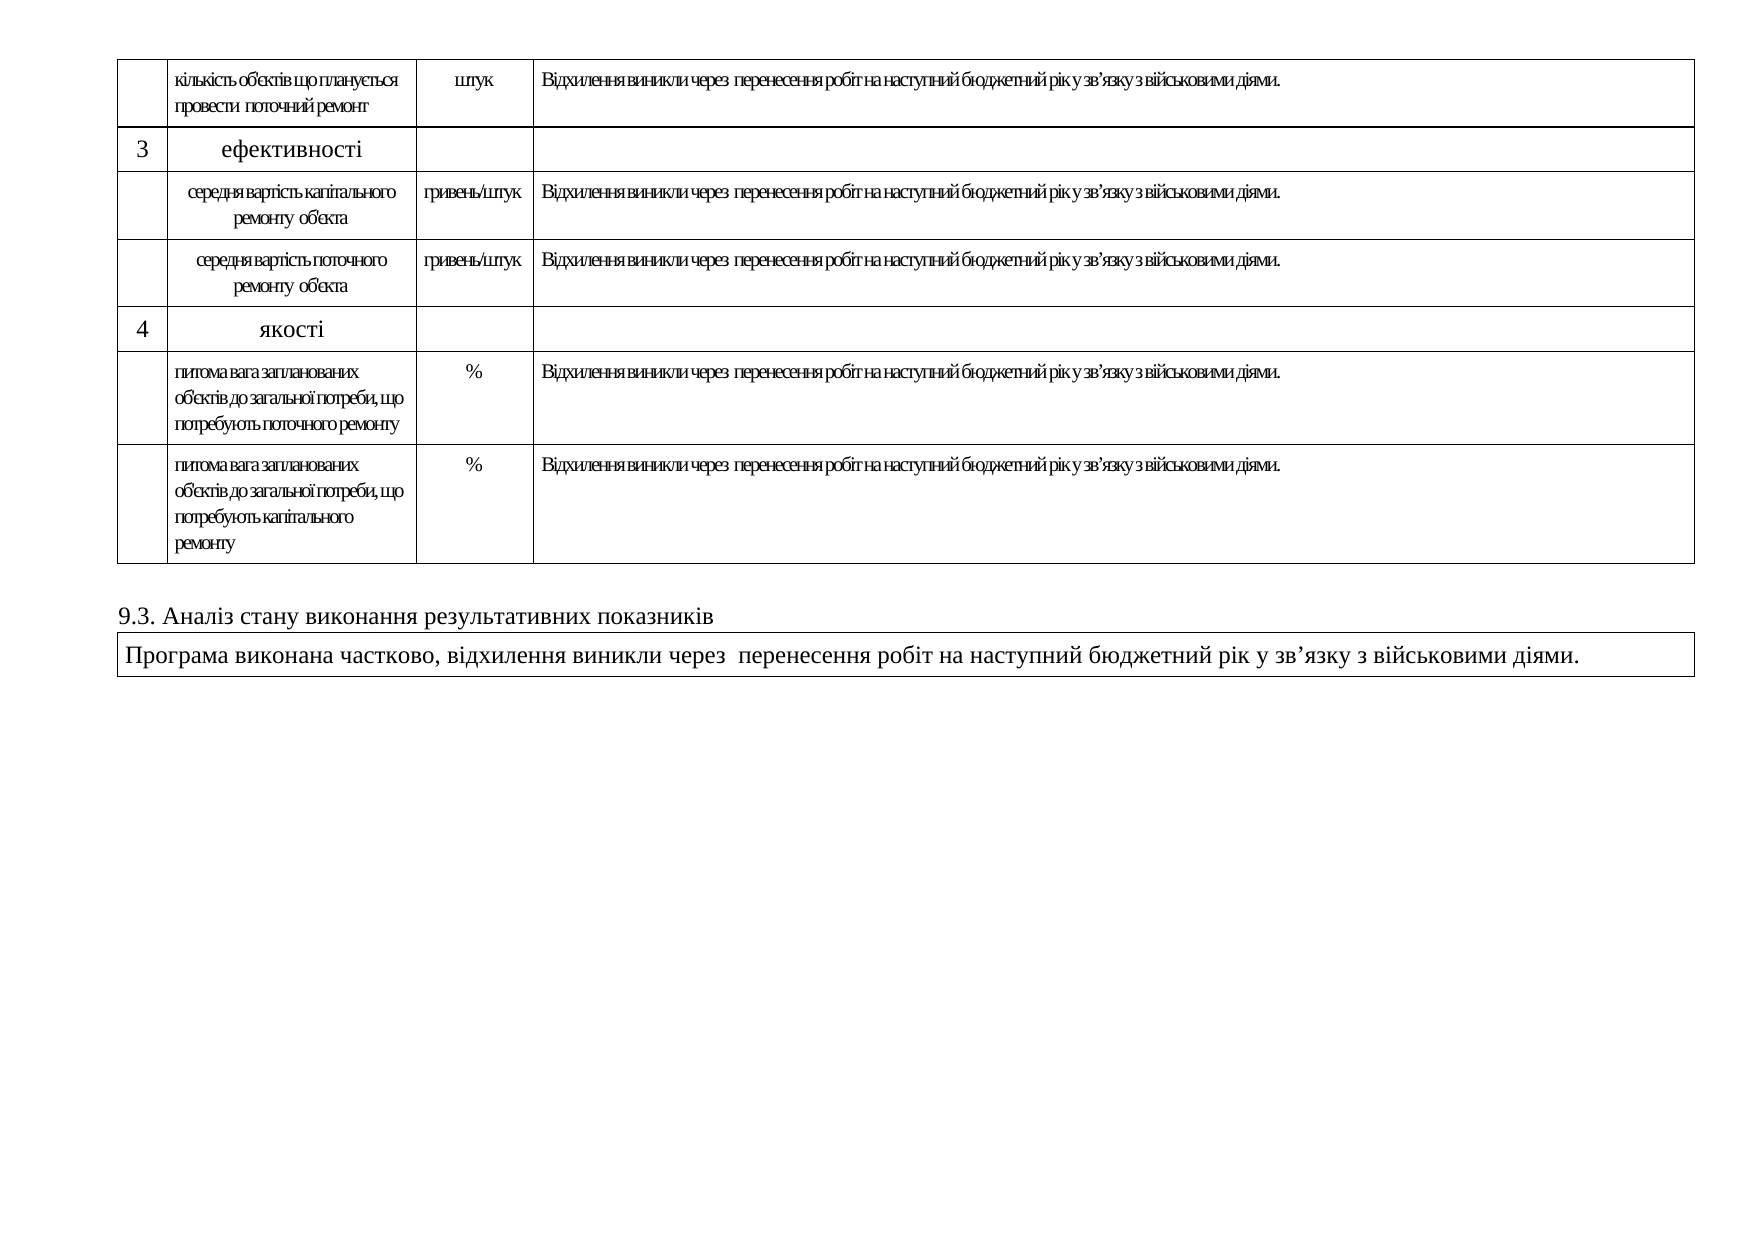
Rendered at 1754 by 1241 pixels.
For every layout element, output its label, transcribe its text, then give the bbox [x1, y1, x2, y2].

table_cell питома вага запланованих об'єктів до загальної потреби, що потребують капітального ремонту [168, 445, 416, 563]
table_cell штук [417, 60, 533, 126]
table_cell [118, 352, 167, 444]
table_cell 4 [118, 307, 167, 351]
table_cell ефективності [168, 128, 416, 171]
table_cell гривень/штук [417, 240, 533, 306]
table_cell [534, 60, 1694, 126]
table_cell кількість об'єктів що планується провести поточний ремонт [168, 60, 416, 126]
table_cell [534, 128, 1694, 171]
table_header Програма виконана частково, відхилення виникли через перенесення робіт на наступний бюджетний рік у зв’язку з військовими діями. [118, 633, 1694, 676]
table_cell Відхилення виникли через перенесення робіт на наступний бюджетний рік у зв’язку з військовими діями. [534, 240, 1694, 306]
table_cell Відхилення виникли через перенесення робіт на наступний бюджетний рік у зв’язку з військовими діями. [534, 352, 1694, 444]
table_cell [118, 240, 167, 306]
table_cell % [417, 445, 533, 563]
table_cell 3 [118, 128, 167, 171]
table_cell [118, 445, 167, 563]
table_cell питома вага запланованих об'єктів до загальної потреби, що потребують поточного ремонту [168, 352, 416, 444]
table_cell [417, 128, 533, 171]
table_cell Відхилення виникли через перенесення робіт на наступний бюджетний рік у зв’язку з військовими діями. [534, 172, 1694, 238]
table_cell якості [168, 307, 416, 351]
table_cell [417, 307, 533, 351]
table_cell [118, 172, 167, 238]
table_cell середня вартість капітального ремонту об'єкта [168, 172, 416, 238]
table_cell середня вартість поточного ремонту об'єкта [168, 240, 416, 306]
table_cell [534, 307, 1694, 351]
table_cell [118, 60, 167, 126]
table_cell гривень/штук [417, 172, 533, 238]
table_cell % [417, 352, 533, 444]
table_cell Відхилення виникли через перенесення робіт на наступний бюджетний рік у зв’язку з військовими діями. [534, 445, 1694, 563]
text 9.3. Аналіз стану виконання результативних показників [118, 601, 1695, 629]
